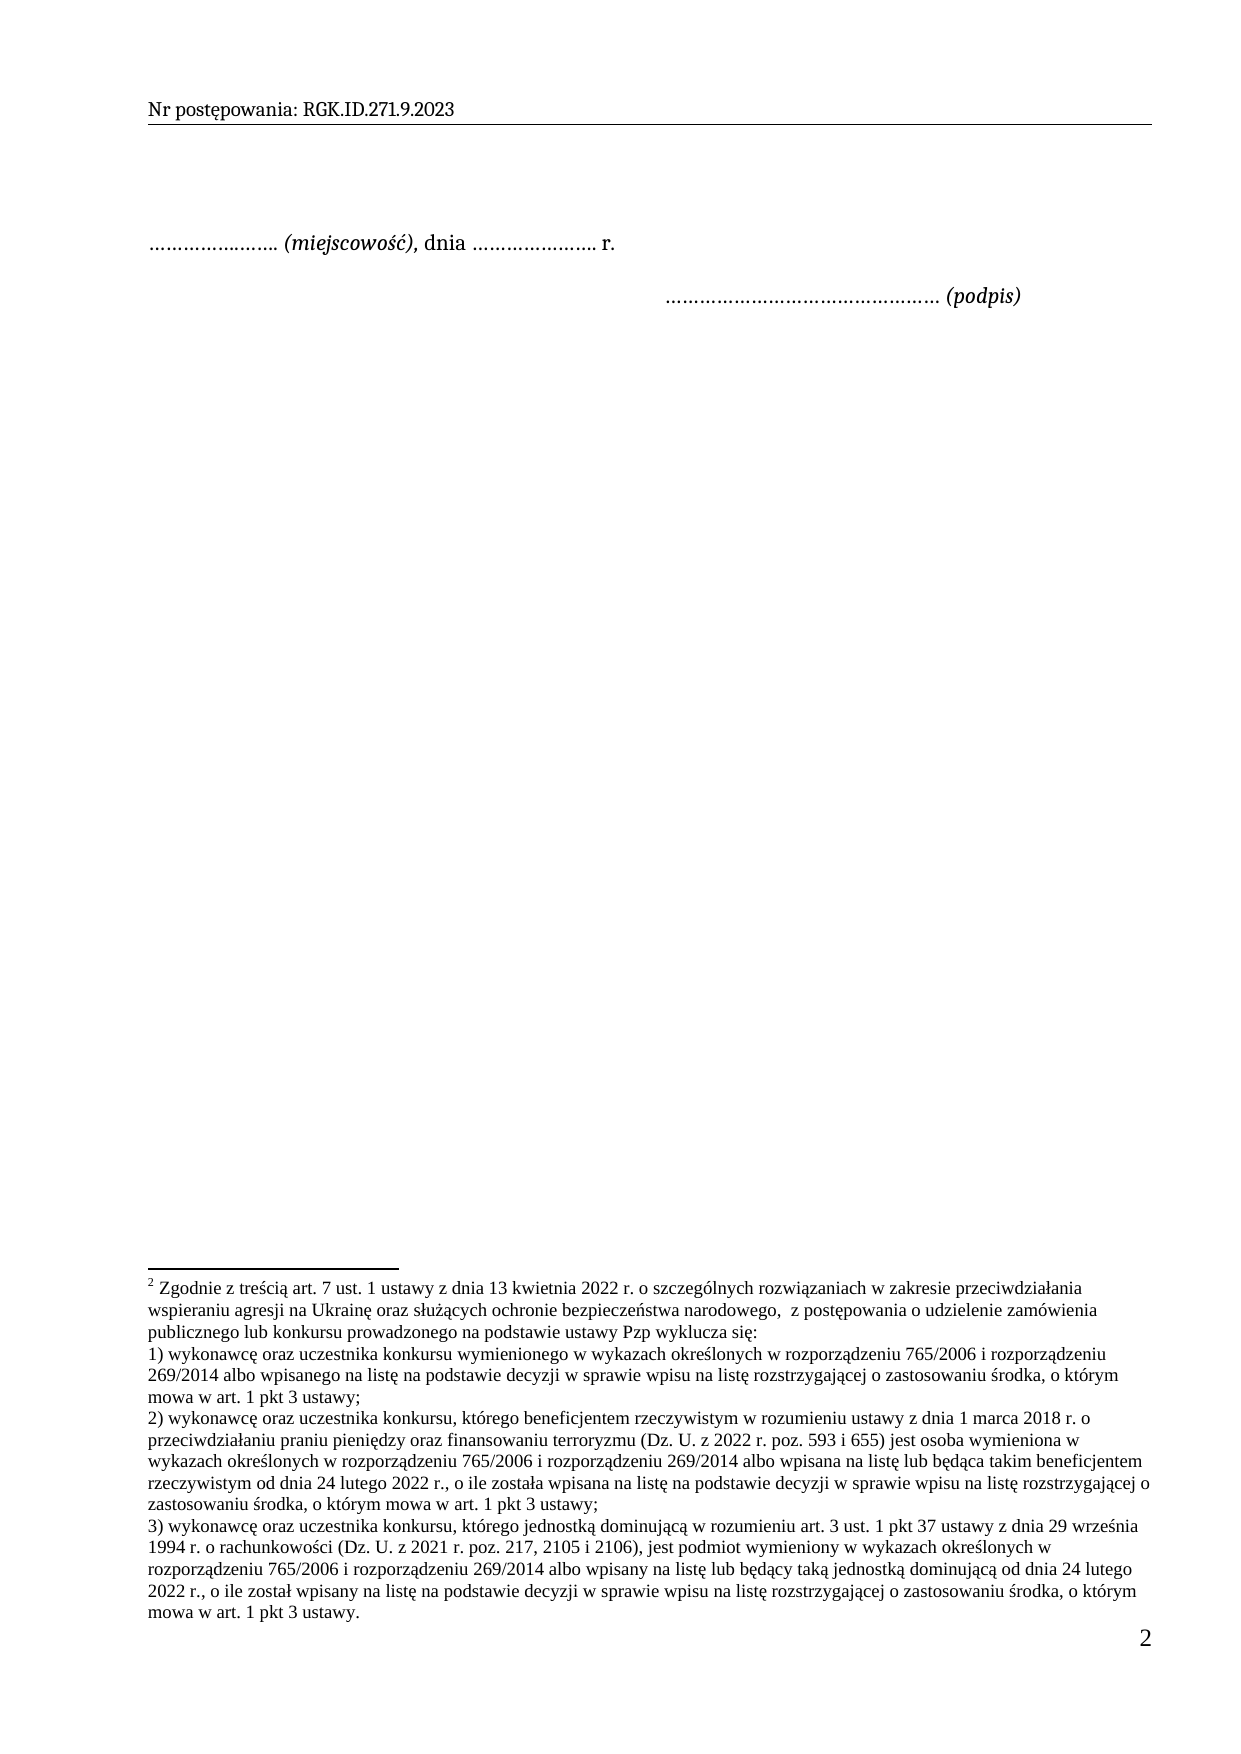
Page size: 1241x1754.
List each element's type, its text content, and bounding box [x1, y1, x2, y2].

text ………………………………………… (podpis) [148, 283, 1152, 309]
text …………….……. (miejscowość), dnia …………………. r. [148, 230, 1152, 257]
